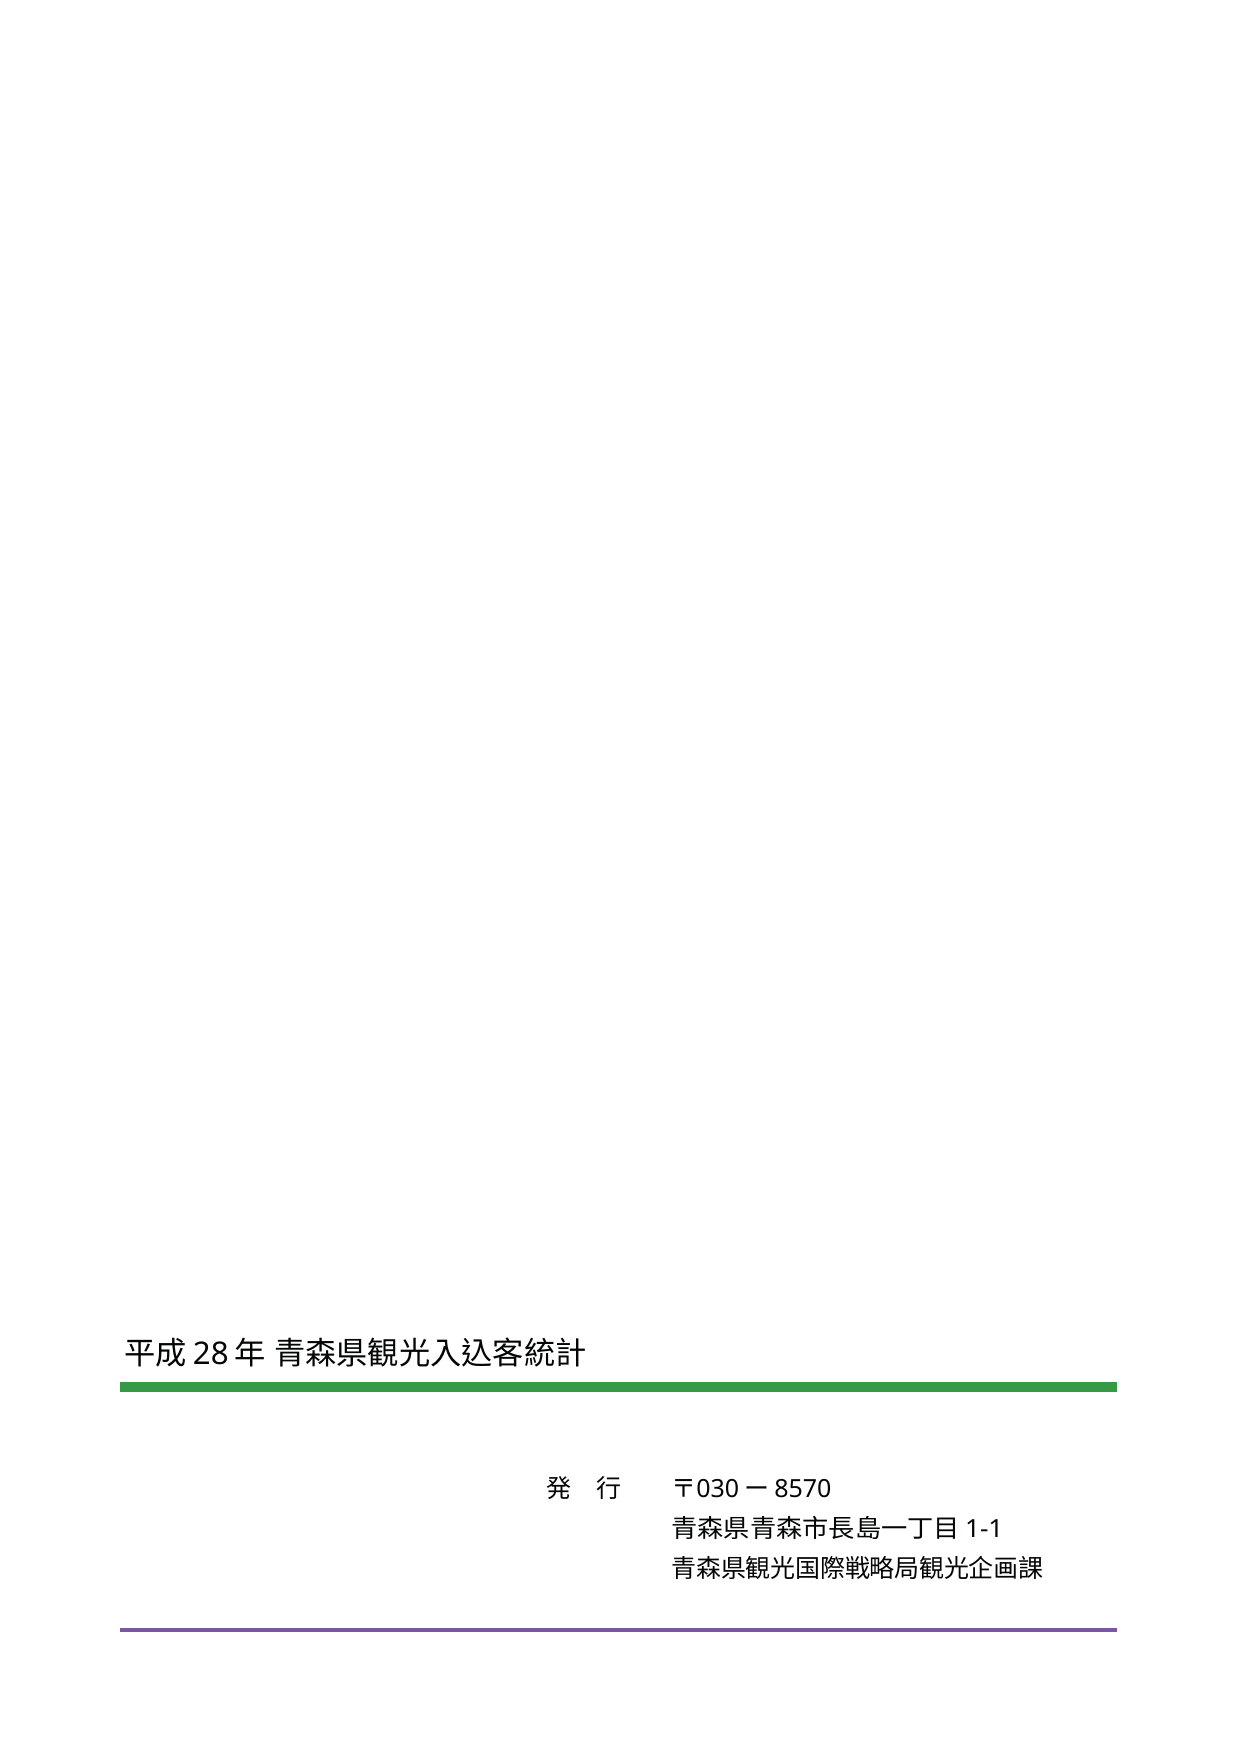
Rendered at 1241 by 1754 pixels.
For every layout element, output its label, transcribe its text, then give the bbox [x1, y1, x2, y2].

text 発 行 〒030ー8570 [546, 1470, 1169, 1504]
text 平成28年 青森県観光入込客統計 [124, 1331, 1169, 1374]
text 青森県青森市長島一丁目1-1 青森県観光国際戦略局観光企画課 [671, 1510, 1046, 1584]
